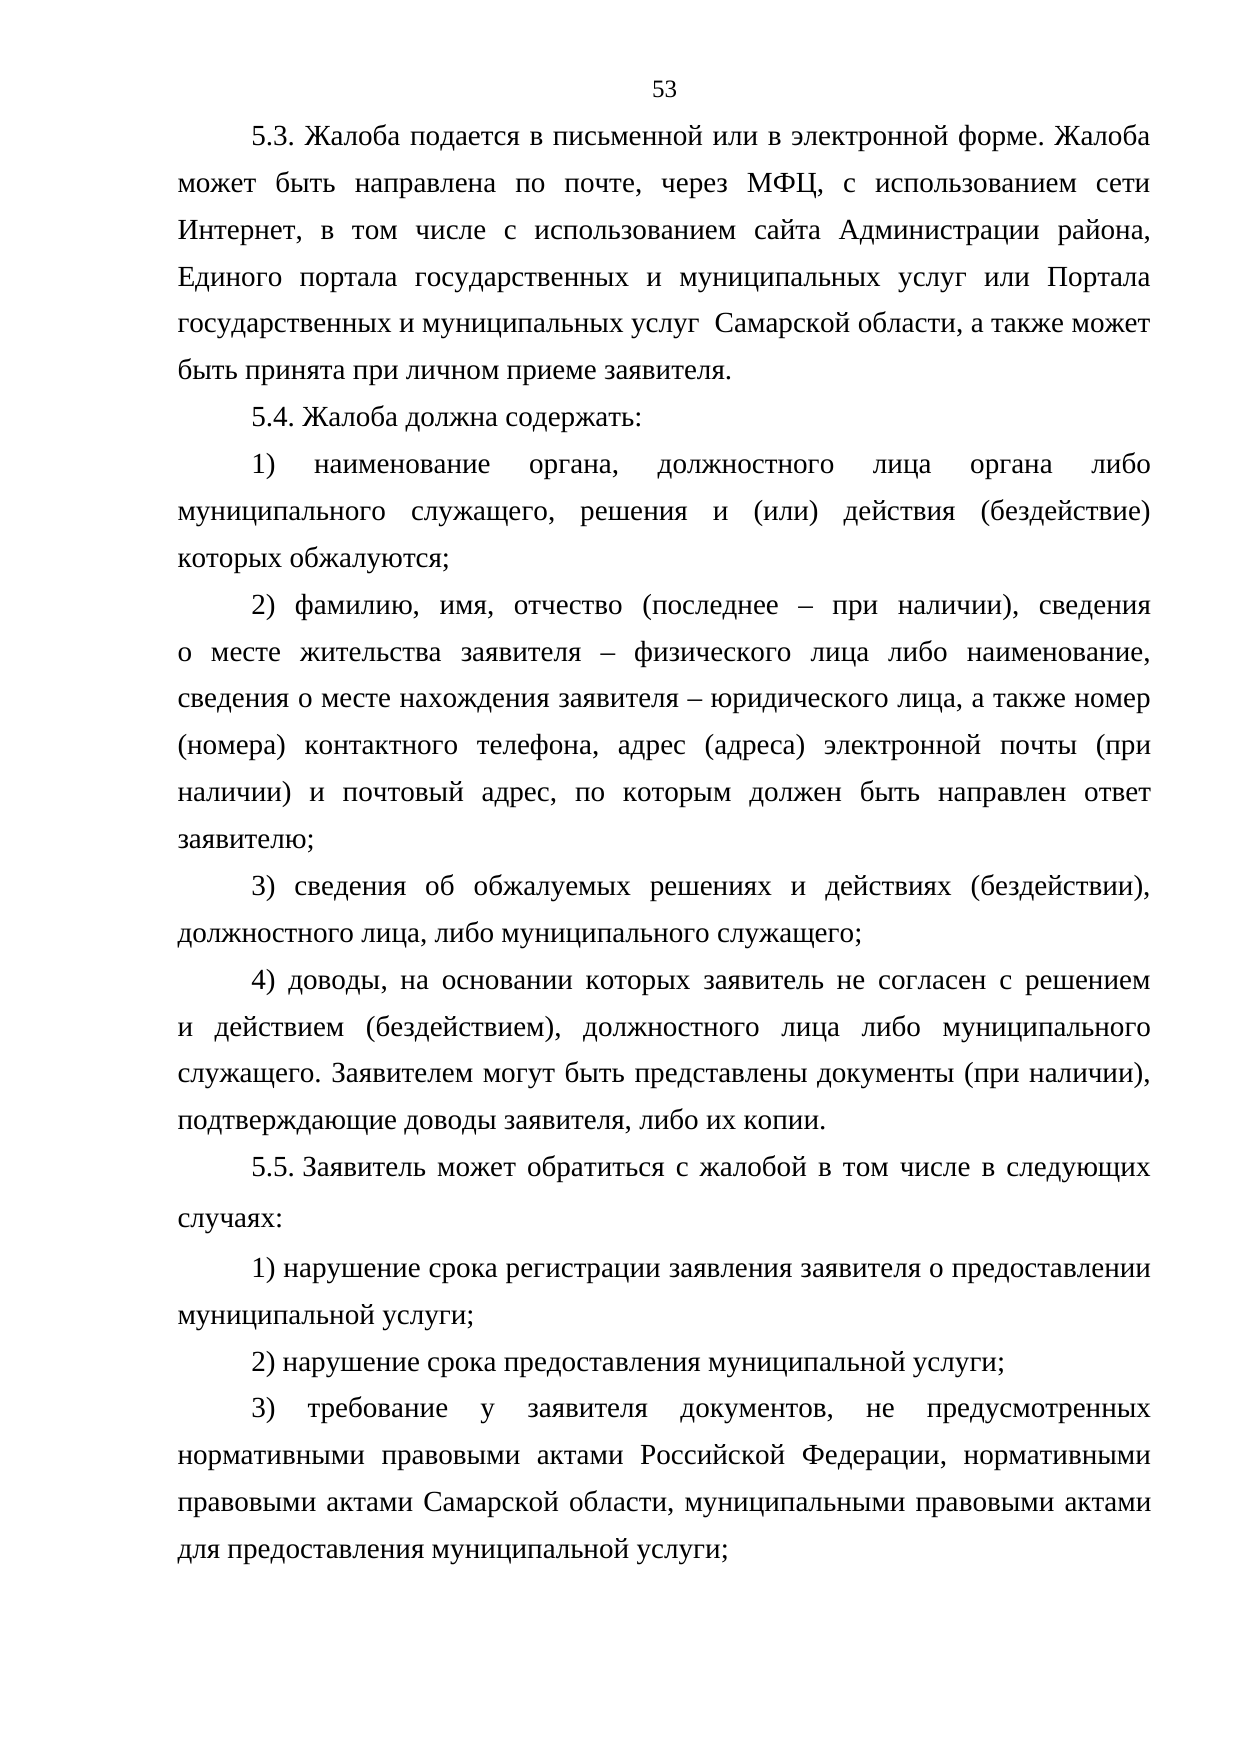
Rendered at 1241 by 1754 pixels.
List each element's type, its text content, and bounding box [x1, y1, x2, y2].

text 2) нарушение срока предоставления муниципальной услуги; [177, 1344, 1152, 1377]
text 5.4. Жалоба должна содержать: [177, 399, 1152, 433]
text 1) наименование органа, должностного лица органа либо муниципального служащего, решения и (или) действия (бездействие) которых обжалуются; [177, 446, 1152, 573]
text 5.5. Заявитель может обратиться с жалобой в том числе в следующих случаях: [177, 1149, 1152, 1233]
text 3) требование у заявителя документов, не предусмотренных нормативными правовыми актами Российской Федерации, нормативными правовыми актами Самарской области, муниципальными правовыми актами для предоставления муниципальной услуги; [177, 1391, 1152, 1565]
text 4) доводы, на основании которых заявитель не согласен с решением и действием (бездействием), должностного лица либо муниципального служащего. Заявителем могут быть представлены документы (при наличии), подтверждающие доводы заявителя, либо их копии. [177, 962, 1152, 1136]
text 1) нарушение срока регистрации заявления заявителя о предоставлении муниципальной услуги; [177, 1250, 1152, 1330]
text 3) сведения об обжалуемых решениях и действиях (бездействии), должностного лица, либо муниципального служащего; [177, 868, 1152, 948]
text 5.3. Жалоба подается в письменной или в электронной форме. Жалоба может быть направлена по почте, через МФЦ, с использованием сети Интернет, в том числе с использованием сайта Администрации района, Единого портала государственных и муниципальных услуг или Портала государственных и муниципальных услуг Самарской области, а также может быть принята при личном приеме заявителя. [177, 118, 1152, 386]
text 2) фамилию, имя, отчество (последнее – при наличии), сведения о месте жительства заявителя – физического лица либо наименование, сведения о месте нахождения заявителя – юридического лица, а также номер (номера) контактного телефона, адрес (адреса) электронной почты (при наличии) и почтовый адрес, по которым должен быть направлен ответ заявителю; [177, 587, 1152, 855]
